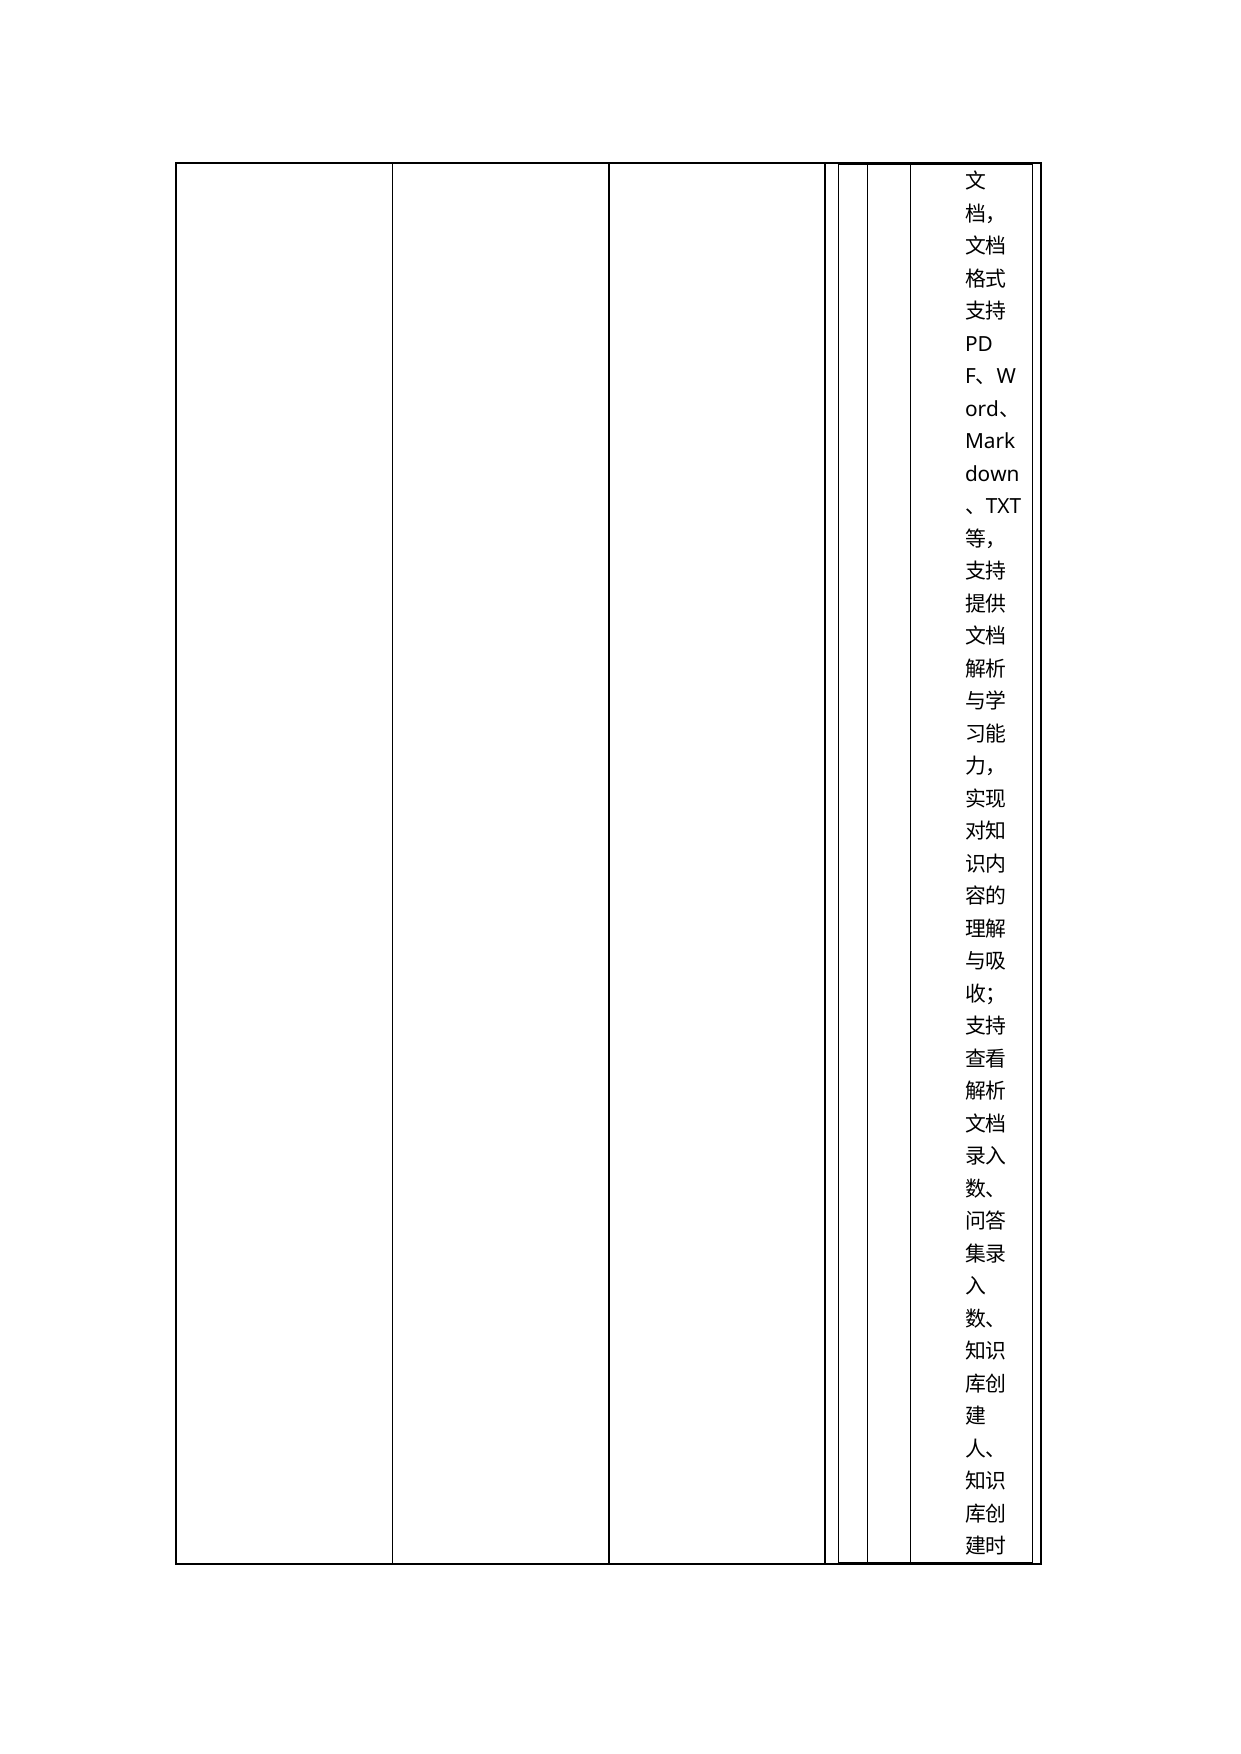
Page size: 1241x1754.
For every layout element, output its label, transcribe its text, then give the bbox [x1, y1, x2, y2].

table_cell [177, 164, 392, 1563]
table_cell [610, 164, 824, 1563]
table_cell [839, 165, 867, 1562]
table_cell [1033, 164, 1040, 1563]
table_cell 1 [393, 164, 608, 1563]
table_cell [911, 165, 1032, 1562]
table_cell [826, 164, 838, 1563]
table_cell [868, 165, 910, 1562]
